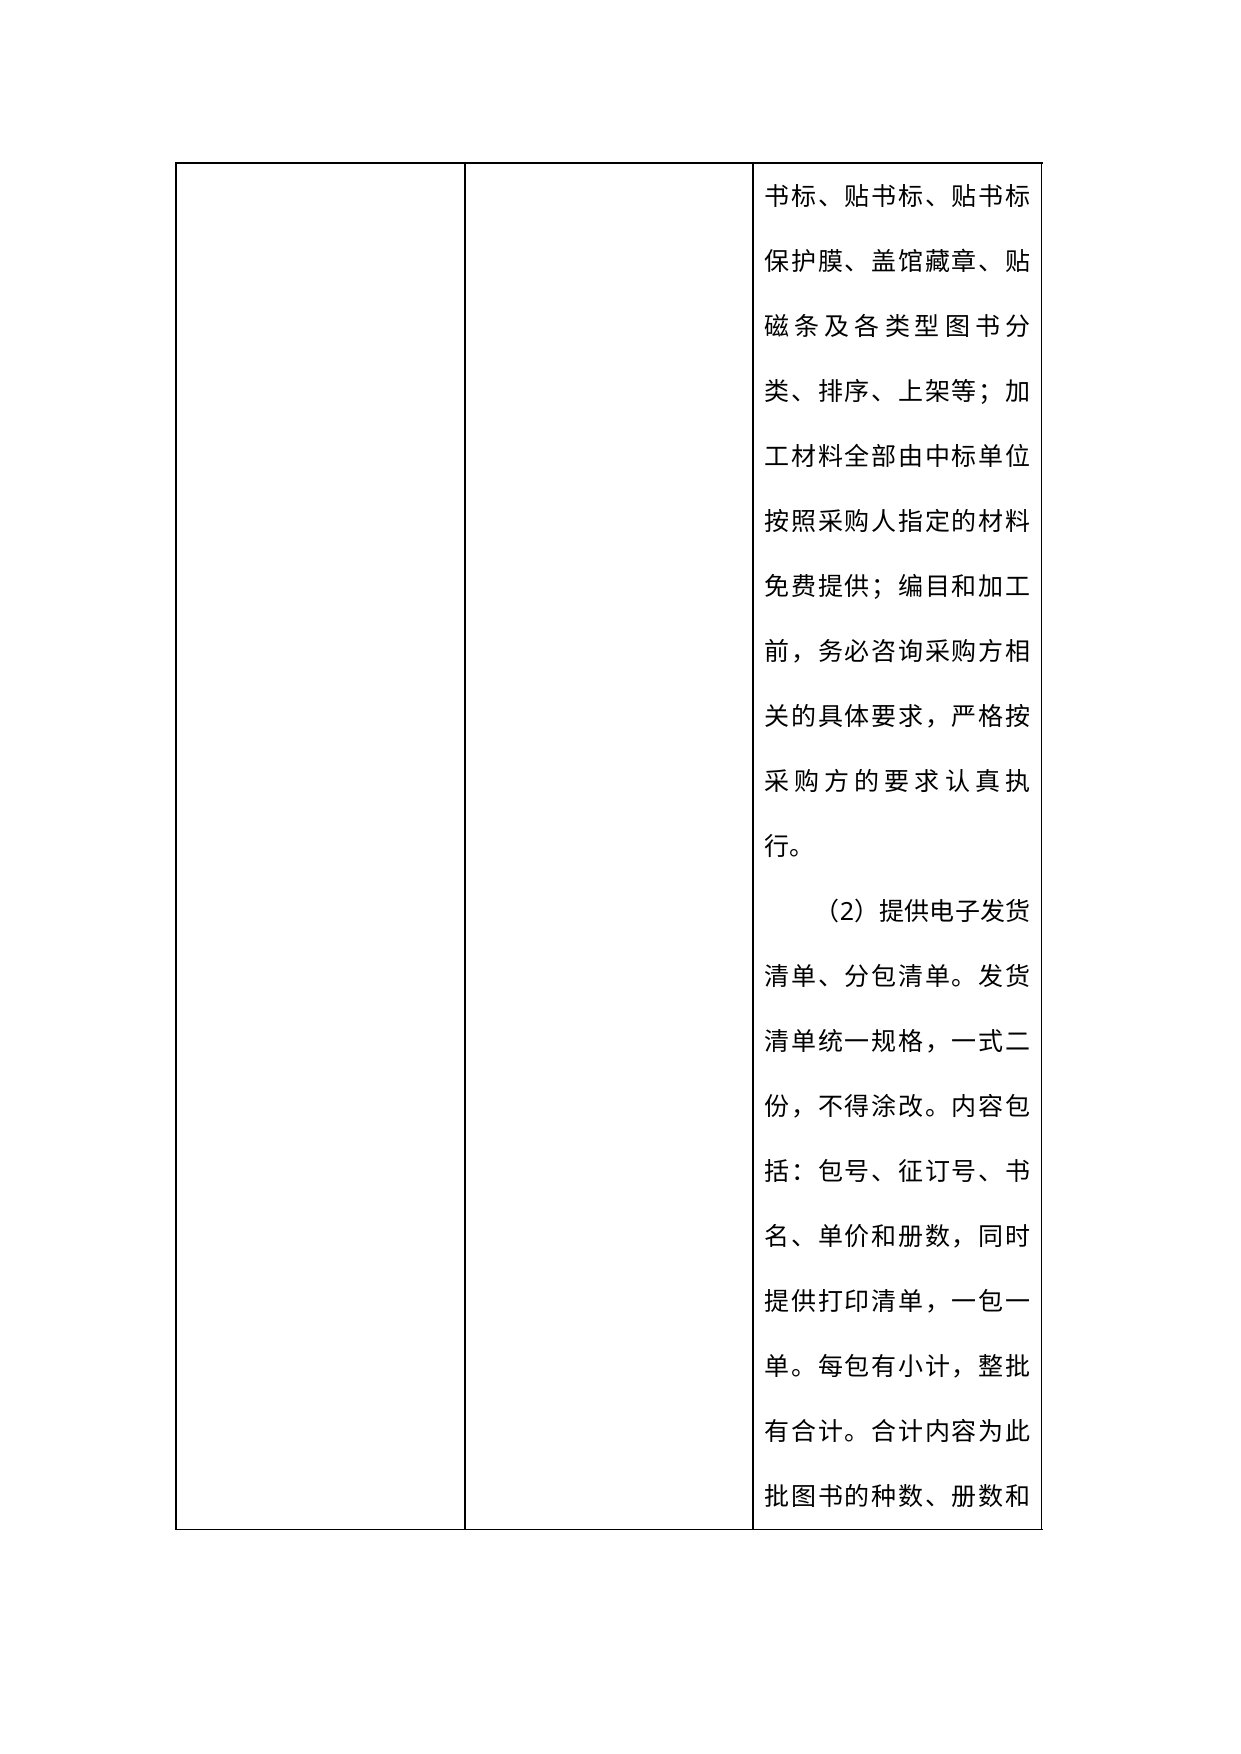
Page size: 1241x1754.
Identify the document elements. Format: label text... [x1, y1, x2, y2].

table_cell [754, 164, 1041, 1528]
table_cell 1 [177, 164, 464, 1528]
table_cell ★ [466, 164, 752, 1528]
